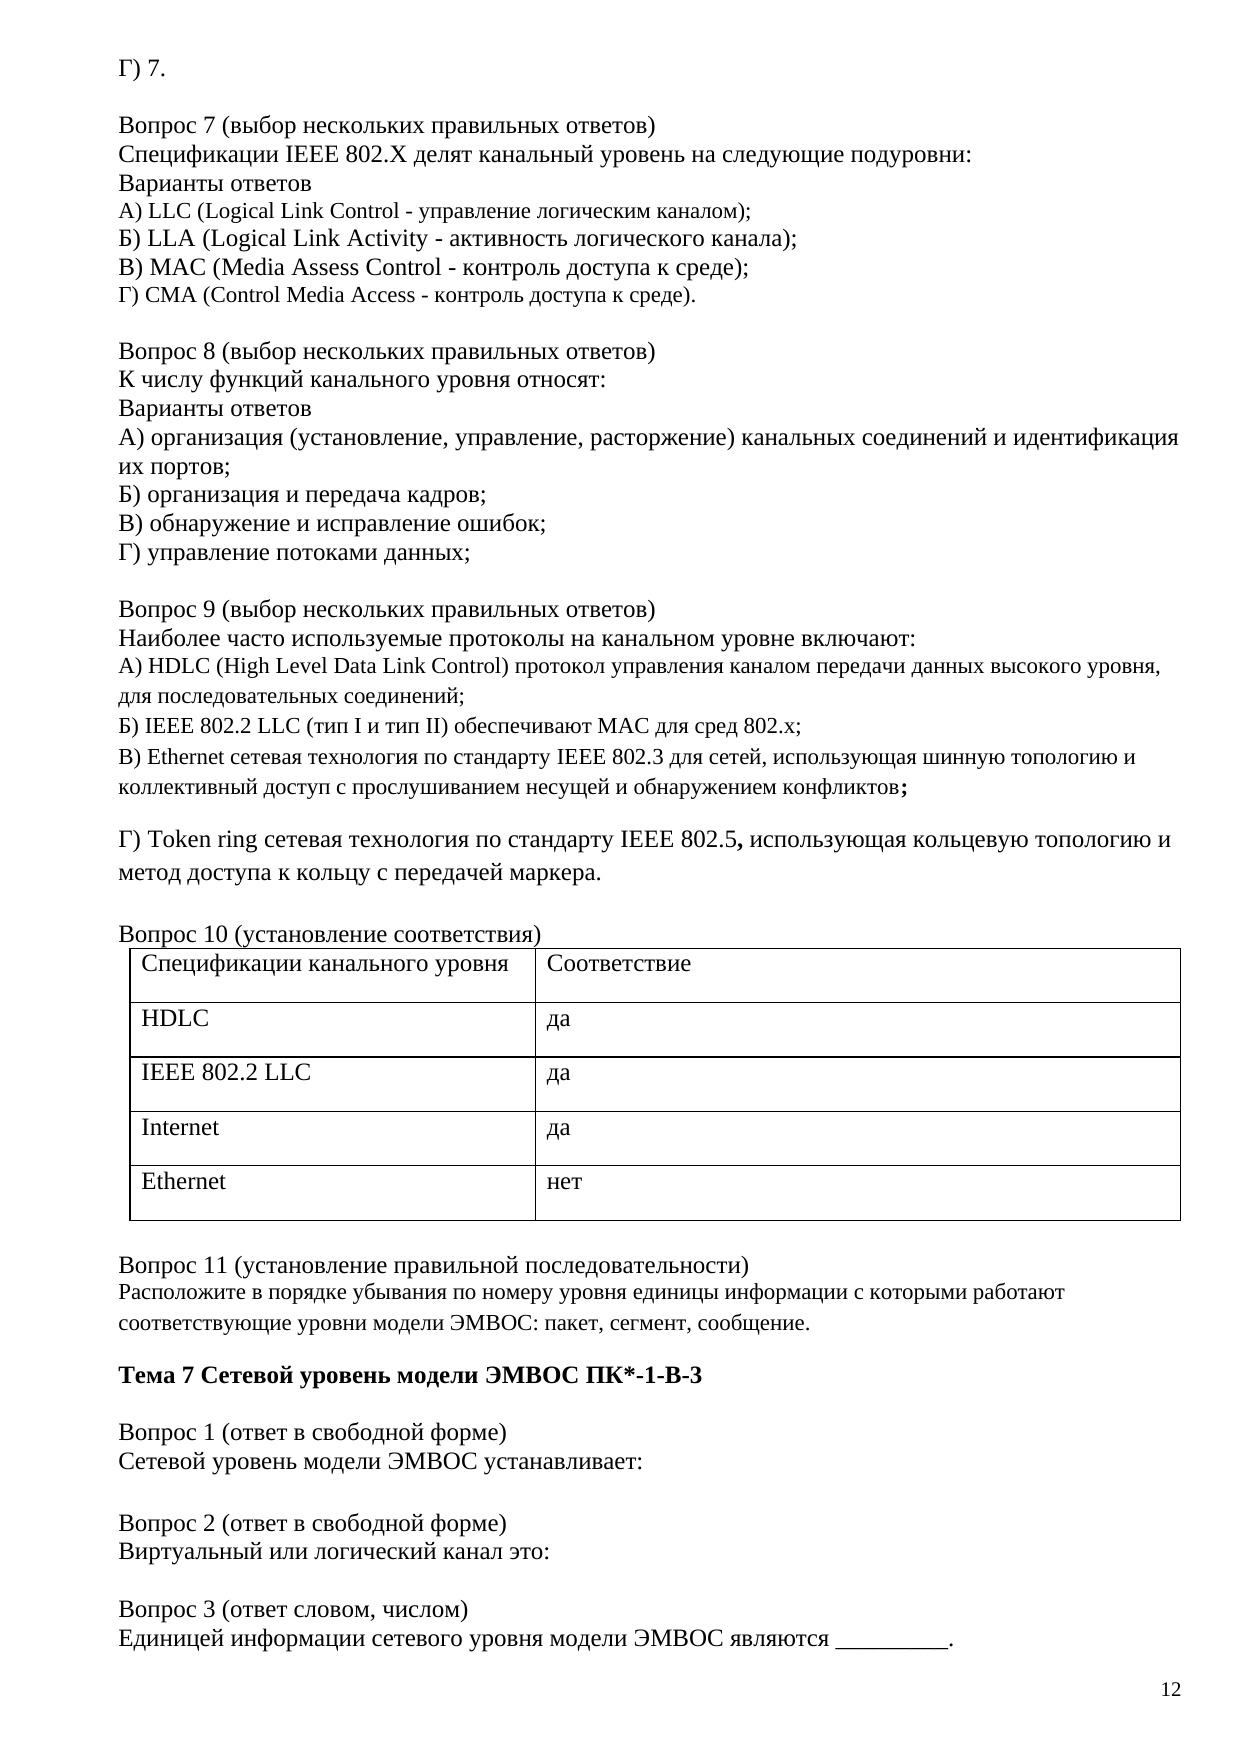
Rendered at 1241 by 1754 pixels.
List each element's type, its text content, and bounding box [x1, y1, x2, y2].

table_cell нет [536, 1166, 1180, 1220]
list А) LLC (Logical Link Control - управление логическим каналом); [118, 197, 1181, 223]
text Вопрос 2 (ответ в свободной форме) [118, 1508, 1181, 1536]
text Тема 7 Сетевой уровень модели ЭМВОС ПК*-1-В-3 [118, 1360, 1181, 1388]
table_cell Ethernet [131, 1166, 535, 1220]
list В) Ethernet сетевая технология по стандарту IEEE 802.3 для сетей, использующая шинную топологию и коллективный доступ с прослушиванием несущей и обнаружением конфликтов; [118, 743, 1181, 799]
list А) организация (установление, управление, расторжение) канальных соединений и идентификация их портов; [118, 422, 1181, 479]
text Вопрос 11 (установление правильной последовательности) [118, 1250, 1181, 1278]
text Спецификации IEEE 802.Х делят канальный уровень на следующие подуровни: [118, 139, 1181, 168]
text В) MAC (Media Assess Control - контроль доступа к среде); [118, 252, 1181, 281]
text Г) Token ring сетевая технология по стандарту IEEE 802.5, использующая кольцевую топологию и метод доступа к кольцу с передачей маркера. [118, 824, 1181, 886]
table_cell да [536, 1112, 1180, 1165]
text Наиболее часто используемые протоколы на канальном уровне включают: [118, 623, 1181, 652]
text Г) 7. [118, 53, 1181, 82]
text Варианты ответов [118, 168, 1181, 197]
text Единицей информации сетевого уровня модели ЭМВОС являются _________. [118, 1623, 1181, 1651]
text Виртуальный или логический канал это: [118, 1536, 1181, 1565]
list Расположите в порядке убывания по номеру уровня единицы информации с которыми работают соответствующие уровни модели ЭМВОС: пакет, сегмент, сообщение. [118, 1278, 1181, 1335]
text Вопрос 3 (ответ словом, числом) [118, 1594, 1181, 1623]
text Вопрос 7 (выбор нескольких правильных ответов) [118, 111, 1181, 139]
text Вопрос 10 (установление соответствия) [118, 919, 1181, 947]
table_header Соответствие [536, 949, 1180, 1002]
text Вопрос 8 (выбор нескольких правильных ответов) [118, 336, 1181, 364]
list Г) CMA (Control Media Access - контроль доступа к среде). [118, 281, 1181, 307]
text Б) LLA (Logical Link Activity - активность логического канала); [118, 223, 1181, 252]
table_header Спецификации канального уровня [131, 949, 535, 1002]
text Вопрос 1 (ответ в свободной форме) [118, 1417, 1181, 1446]
table_cell да [536, 1003, 1180, 1056]
table_cell да [536, 1058, 1180, 1111]
text Варианты ответов [118, 393, 1181, 422]
list Б) IEEE 802.2 LLC (тип I и тип II) обеспечивают MAC для сред 802.x; [118, 712, 1181, 739]
table_cell Internet [131, 1112, 535, 1165]
text Г) управление потоками данных; [118, 537, 1181, 566]
list А) HDLC (High Level Data Link Control) протокол управления каналом передачи данных высокого уровня, для последовательных соединений; [118, 652, 1181, 709]
list В) обнаружение и исправление ошибок; [118, 508, 1181, 537]
table_cell IEEE 802.2 LLC [131, 1058, 535, 1111]
list Б) организация и передача кадров; [118, 479, 1181, 508]
text Вопрос 9 (выбор нескольких правильных ответов) [118, 594, 1181, 623]
text К числу функций канального уровня относят: [118, 364, 1181, 393]
table_cell HDLC [131, 1003, 535, 1056]
text Сетевой уровень модели ЭМВОС устанавливает: [118, 1446, 1181, 1475]
